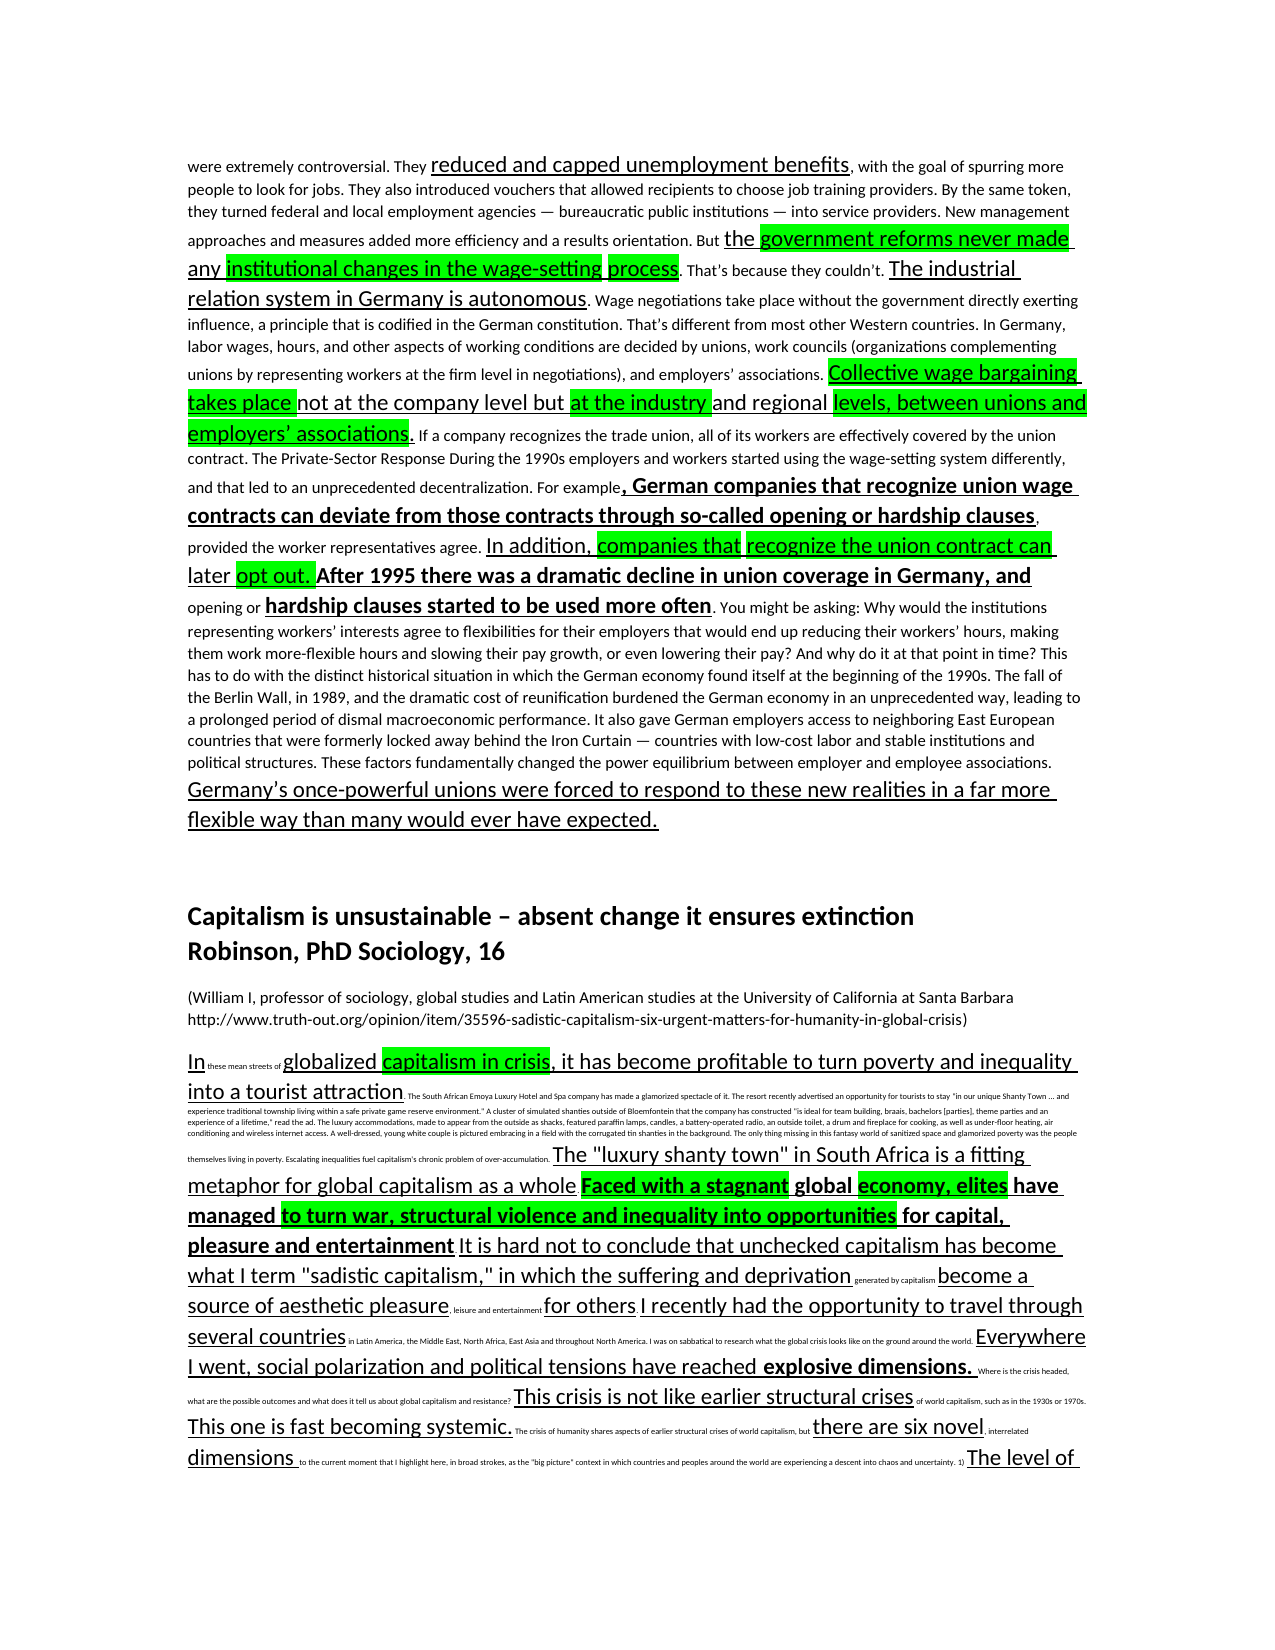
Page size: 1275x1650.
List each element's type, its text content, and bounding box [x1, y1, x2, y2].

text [187, 1047, 1087, 1471]
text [187, 150, 1087, 413]
subtitle Capitalism is unsustainable – absent change it ensures extinction [187, 899, 1087, 932]
text Robinson, PhD Sociology, 16 [187, 934, 1087, 968]
text (William I, professor of sociology, global studies and Latin American studies at the University of California at Santa Barbara http://www.truth-out.org/opinion/item/35596-sadistic-capitalism-six-urgent-matters-for-humanity-in-global-crisis) [187, 987, 1087, 1029]
